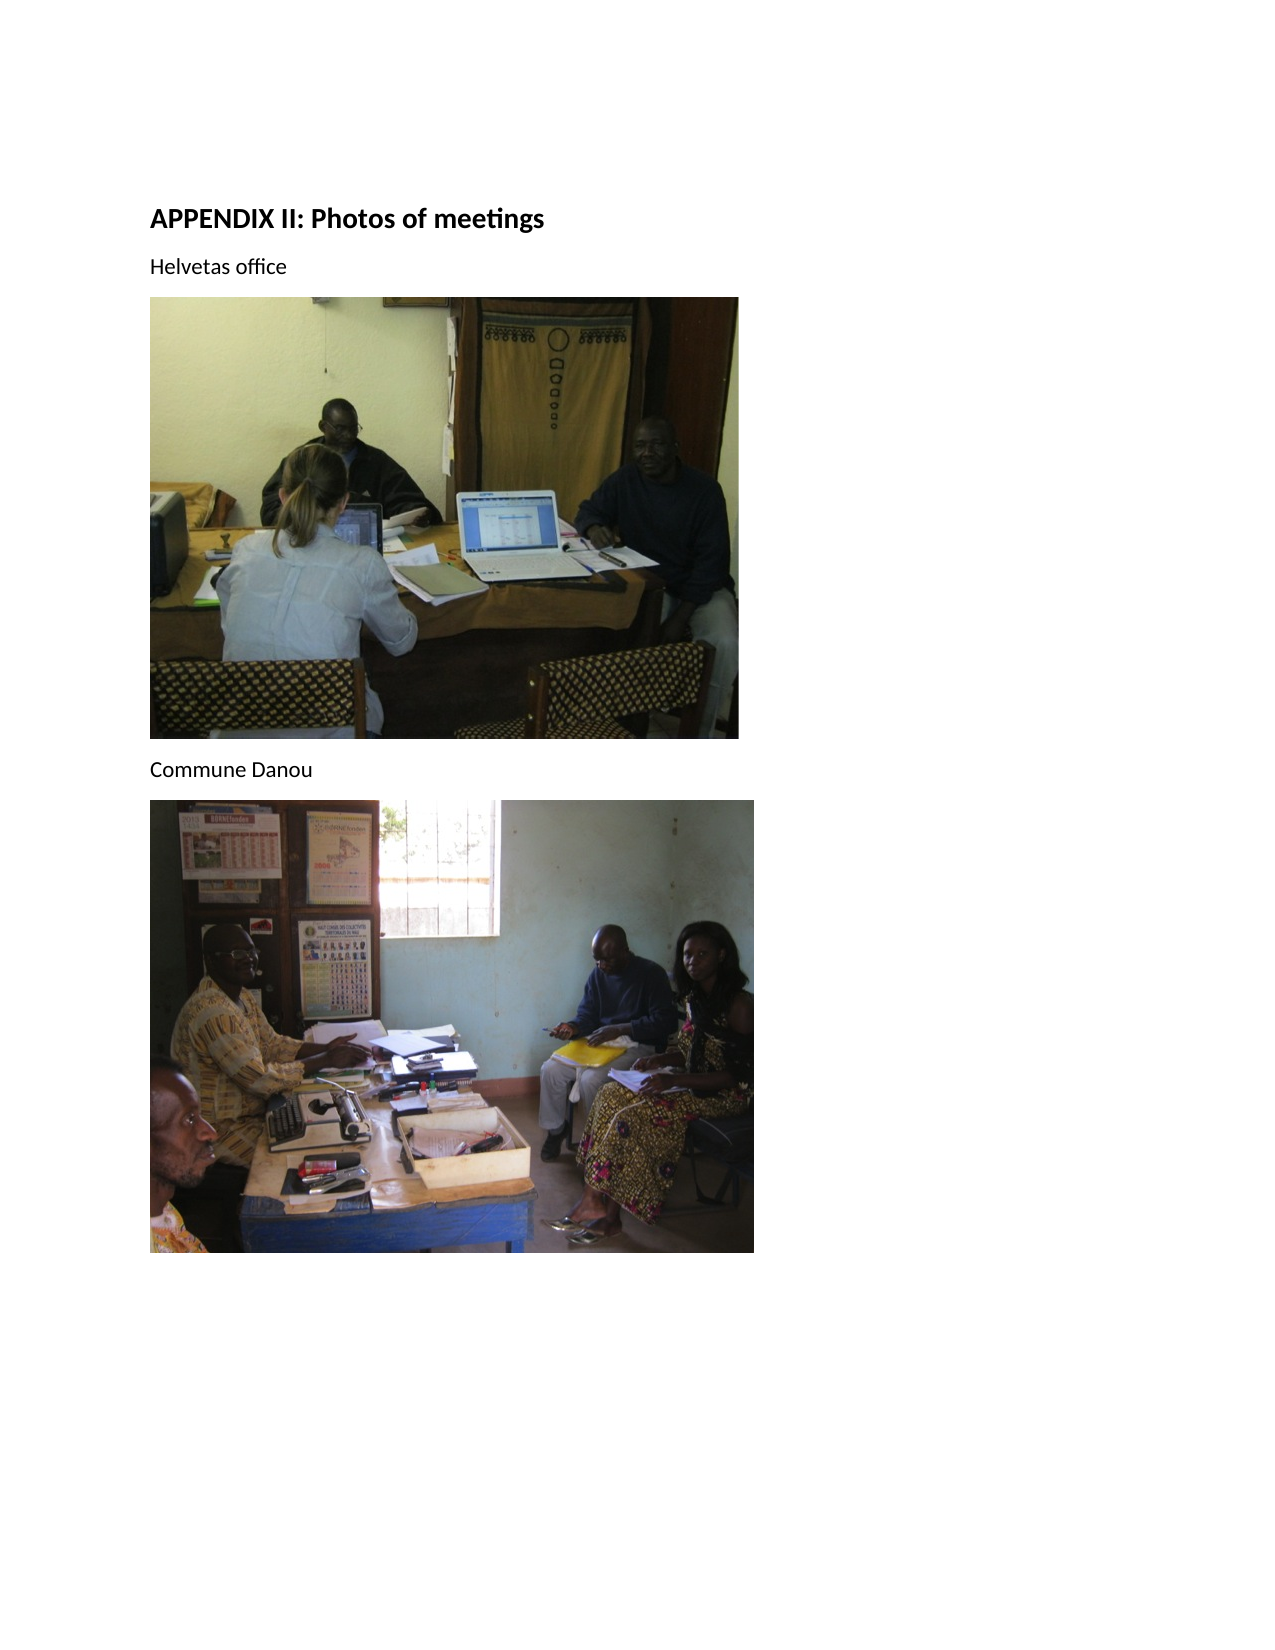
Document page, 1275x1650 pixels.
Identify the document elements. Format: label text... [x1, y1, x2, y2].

text Helvetas office [150, 252, 1125, 280]
picture [150, 297, 739, 739]
subtitle APPENDIX II: Photos of meetings [150, 200, 1125, 236]
picture [150, 800, 754, 1253]
text Commune Danou [150, 755, 1125, 783]
